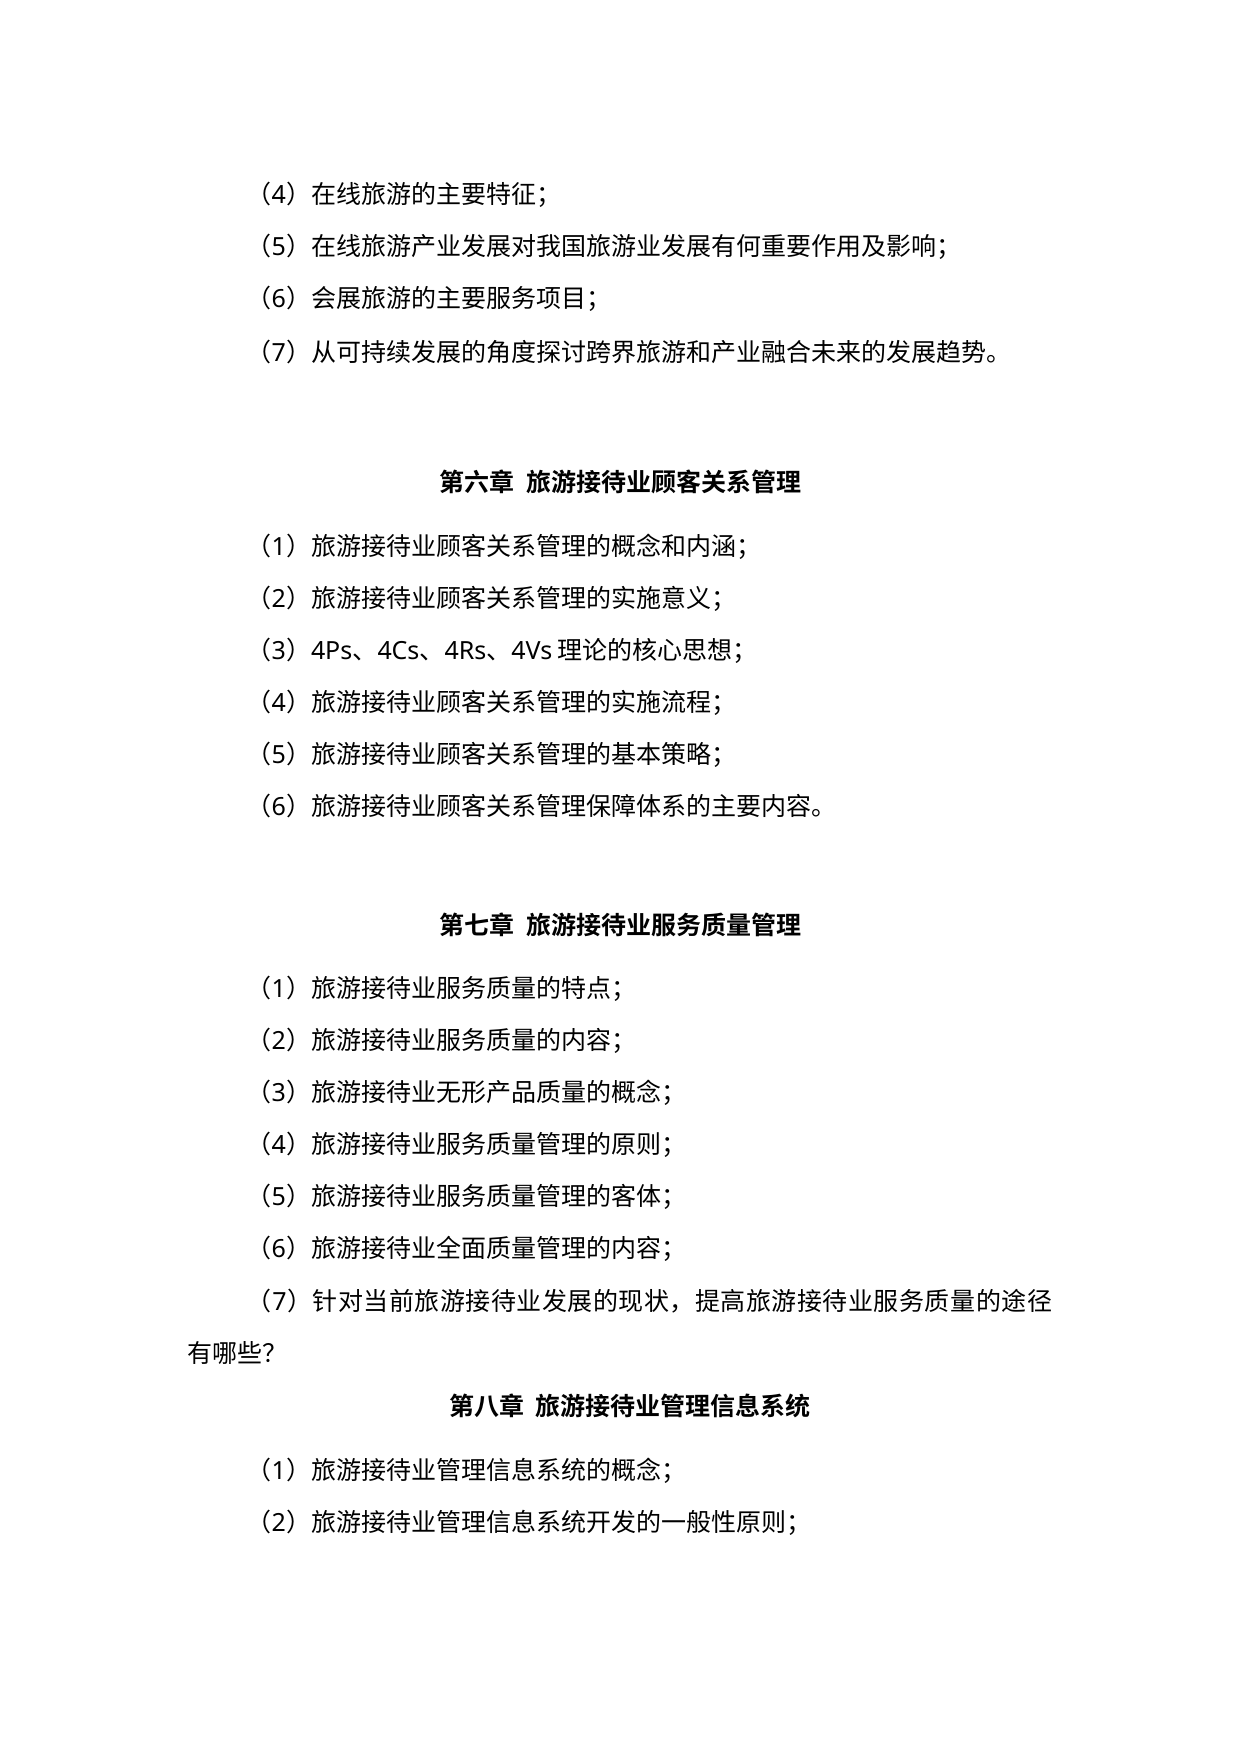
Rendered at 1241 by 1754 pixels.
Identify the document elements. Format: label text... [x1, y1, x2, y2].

text （4）旅游接待业服务质量管理的原则； [187, 1112, 1053, 1164]
text （1）旅游接待业顾客关系管理的概念和内涵； [187, 513, 1053, 565]
text （3）旅游接待业无形产品质量的概念； [187, 1060, 1053, 1112]
text （1）旅游接待业服务质量的特点； [187, 956, 1053, 1008]
text 第八章 旅游接待业管理信息系统 [187, 1372, 1053, 1437]
text （1）旅游接待业管理信息系统的概念； [187, 1437, 1053, 1489]
text （4）在线旅游的主要特征； [187, 162, 1053, 214]
text （7）从可持续发展的角度探讨跨界旅游和产业融合未来的发展趋势。 [187, 318, 1053, 383]
text （6）会展旅游的主要服务项目； [187, 266, 1053, 318]
text （2）旅游接待业管理信息系统开发的一般性原则； [187, 1489, 1053, 1542]
text （7）针对当前旅游接待业发展的现状，提高旅游接待业服务质量的途径有哪些？ [187, 1268, 1053, 1372]
text （5）旅游接待业顾客关系管理的基本策略； [187, 722, 1053, 774]
text （5）旅游接待业服务质量管理的客体； [187, 1164, 1053, 1216]
text （4）旅游接待业顾客关系管理的实施流程； [187, 669, 1053, 722]
text （3）4Ps、4Cs、4Rs、4Vs理论的核心思想； [187, 617, 1053, 669]
text （6）旅游接待业顾客关系管理保障体系的主要内容。 [187, 774, 1053, 826]
text 第六章 旅游接待业顾客关系管理 [187, 448, 1053, 513]
text （2）旅游接待业服务质量的内容； [187, 1008, 1053, 1060]
text （6）旅游接待业全面质量管理的内容； [187, 1216, 1053, 1268]
text （2）旅游接待业顾客关系管理的实施意义； [187, 565, 1053, 617]
text 第七章 旅游接待业服务质量管理 [187, 891, 1053, 956]
text （5）在线旅游产业发展对我国旅游业发展有何重要作用及影响； [187, 214, 1053, 266]
